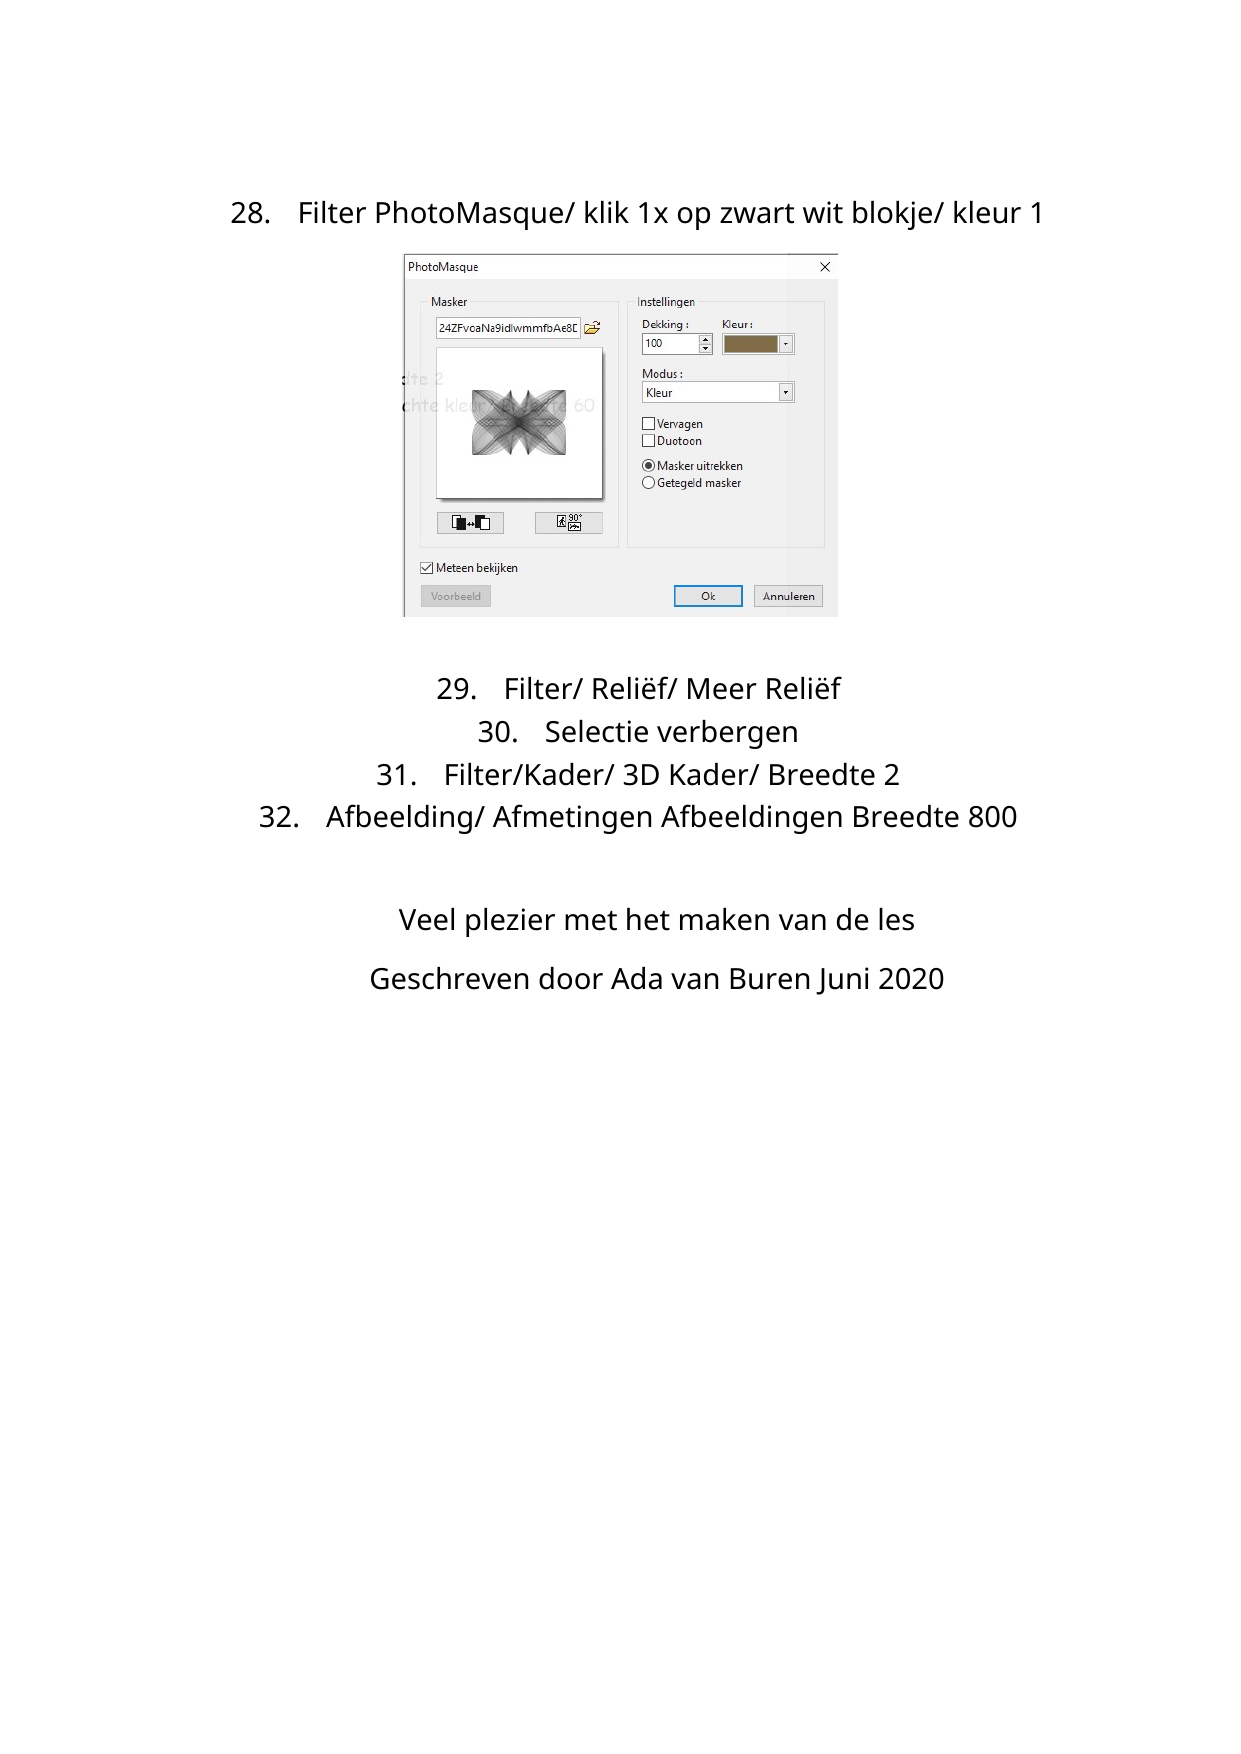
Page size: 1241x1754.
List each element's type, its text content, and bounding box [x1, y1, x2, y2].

text Veel plezier met het maken van de les [148, 899, 1167, 939]
list Selectie verbergen [110, 711, 1167, 751]
list Filter PhotoMasque/ klik 1x op zwart wit blokje/ kleur 1 [110, 192, 1167, 232]
picture [402, 253, 839, 617]
list Filter/Kader/ 3D Kader/ Breedte 2 [110, 754, 1167, 793]
list Filter/ Reliëf/ Meer Reliëf [110, 668, 1167, 708]
list Afbeelding/ Afmetingen Afbeeldingen Breedte 800 [110, 797, 1167, 836]
text Geschreven door Ada van Buren Juni 2020 [148, 958, 1167, 998]
